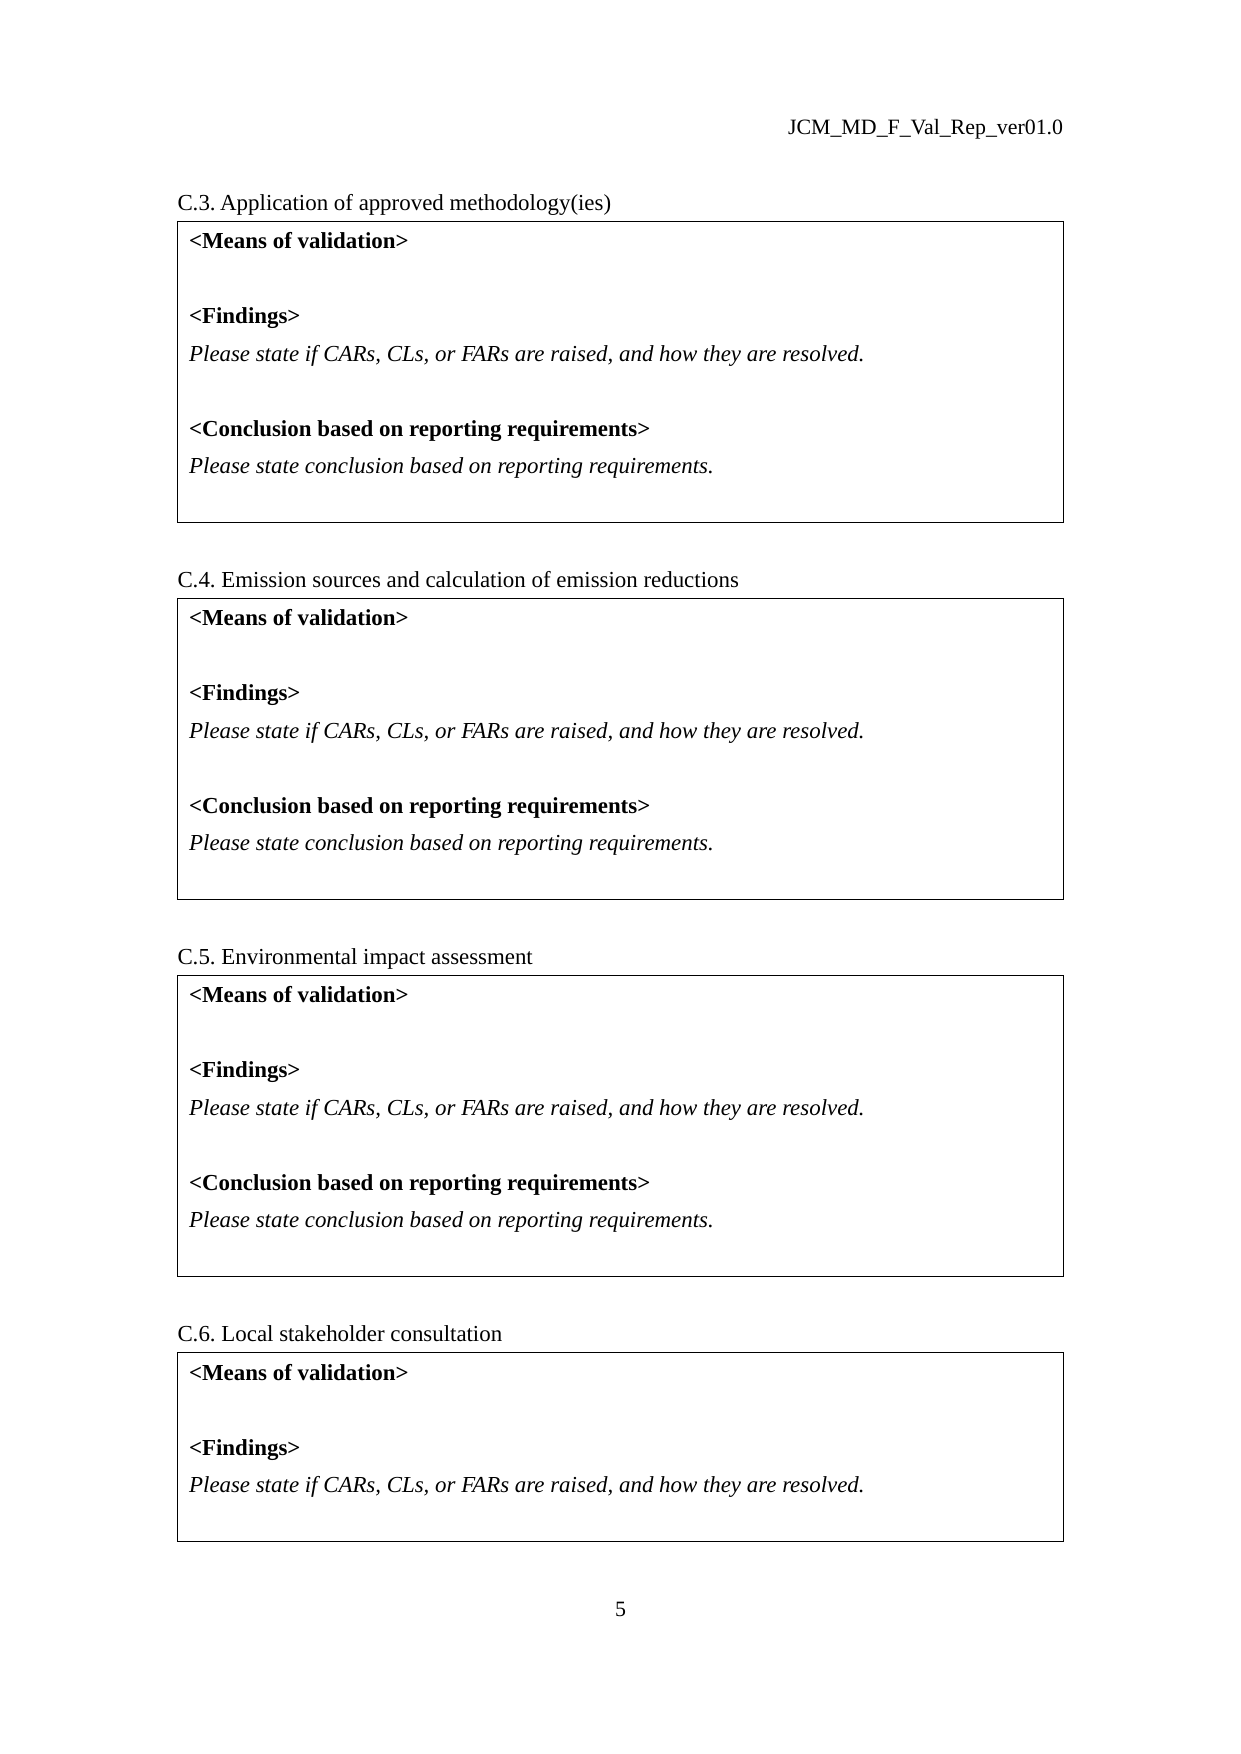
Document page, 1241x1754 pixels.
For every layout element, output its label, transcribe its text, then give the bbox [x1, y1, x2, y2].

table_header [178, 222, 1063, 522]
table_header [178, 1353, 1063, 1541]
text C.3. Application of approved methodology(ies) [177, 183, 1063, 221]
text C.4. Emission sources and calculation of emission reductions [177, 560, 1063, 598]
text C.6. Local stakeholder consultation [177, 1314, 1063, 1352]
text C.5. Environmental impact assessment [177, 937, 1063, 975]
